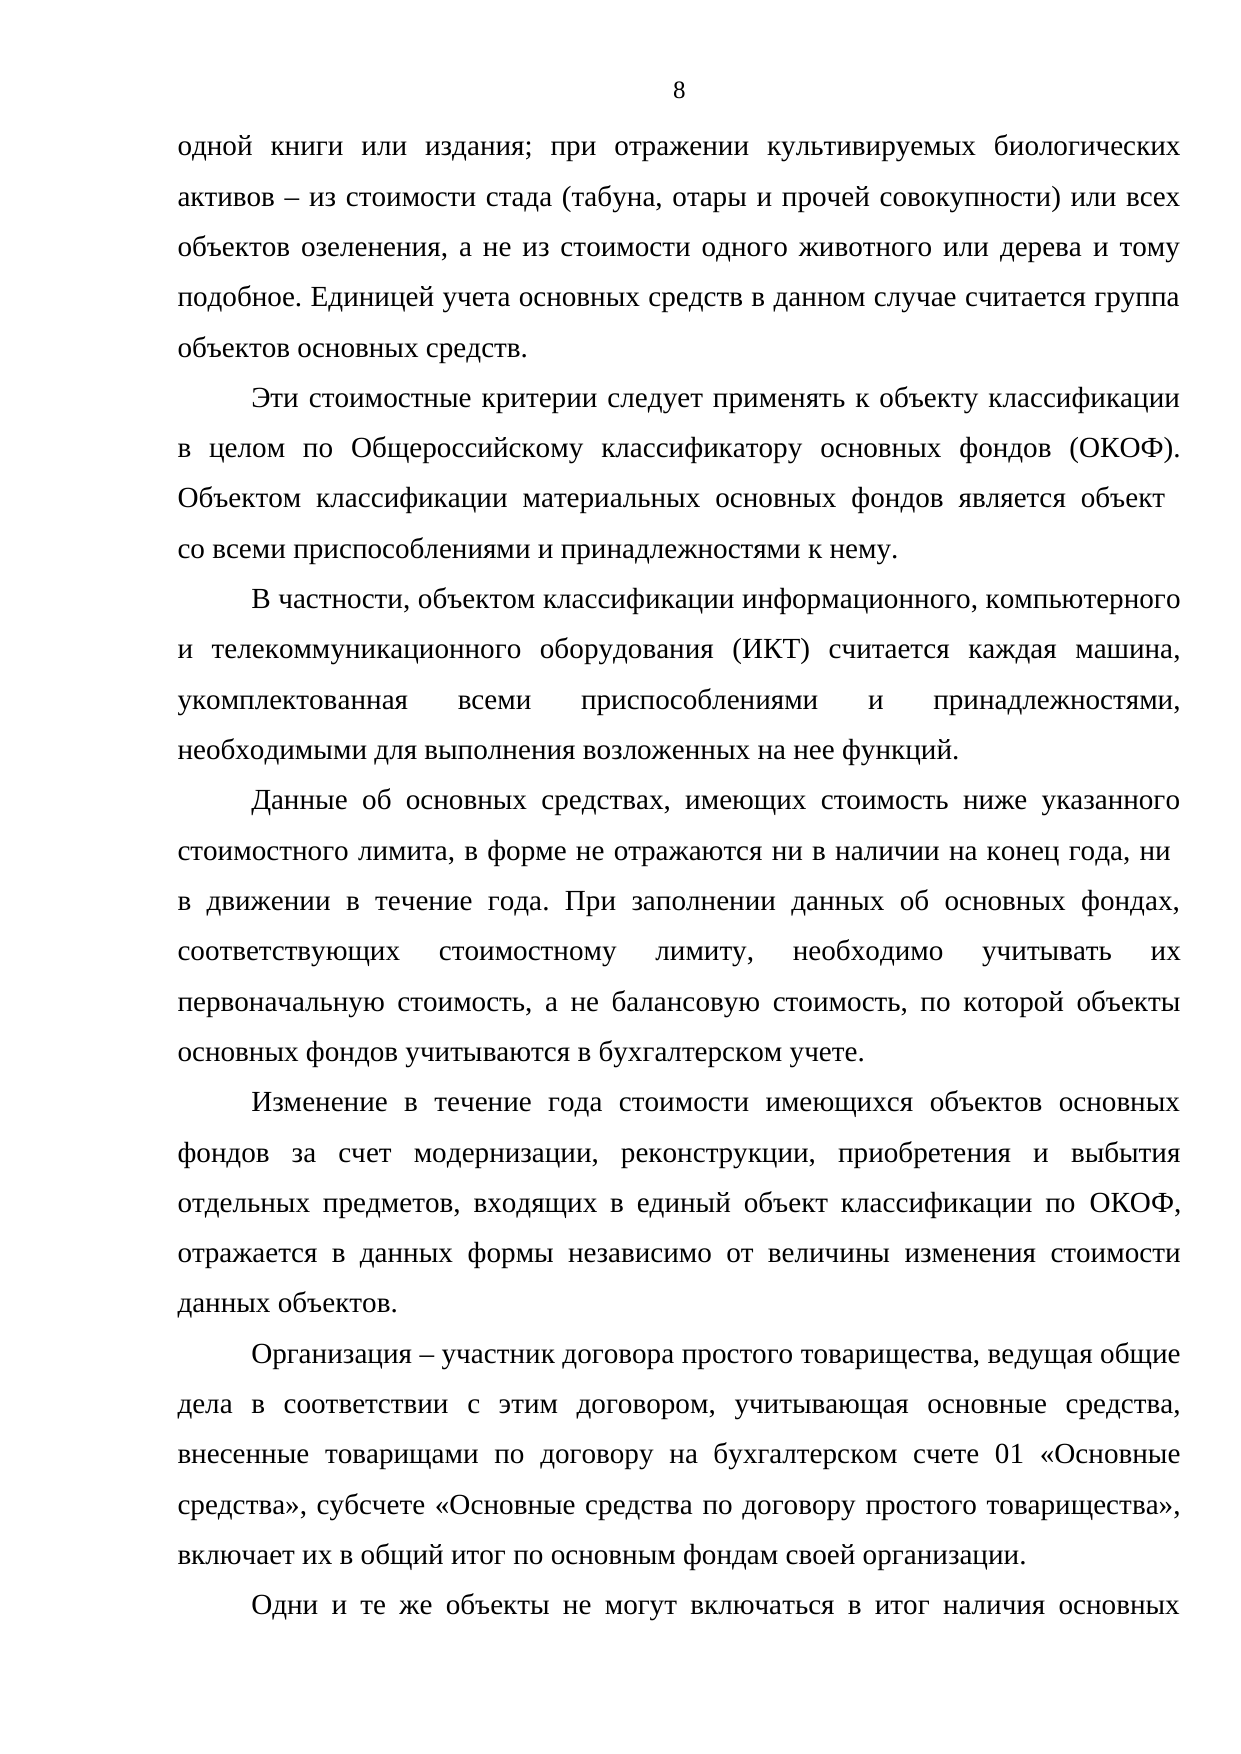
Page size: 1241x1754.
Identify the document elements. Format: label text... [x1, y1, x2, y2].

text Эти стоимостные критерии следует применять к объекту классификации в целом по Общероссийскому классификатору основных фондов (ОКОФ). Объектом классификации материальных основных фондов является объект со всеми приспособлениями и принадлежностями к нему. [177, 380, 1181, 564]
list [177, 128, 1181, 363]
text Организация – участник договора простого товарищества, ведущая общие дела в соответствии с этим договором, учитывающая основные средства, внесенные товарищами по договору на бухгалтерском счете 01 «Основные средства», субсчете «Основные средства по договору простого товарищества», включает их в общий итог по основным фондам своей организации. [177, 1336, 1181, 1571]
list Данные об основных средствах, имеющих стоимость ниже указанного стоимостного лимита, в форме не отражаются ни в наличии на конец года, ни в движении в течение года. При заполнении данных об основных фондах, соответствующих стоимостному лимиту, необходимо учитывать их первоначальную стоимость, а не балансовую стоимость, по которой объекты основных фондов учитываются в бухгалтерском учете. [177, 782, 1181, 1068]
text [177, 1587, 1181, 1621]
text В частности, объектом классификации информационного, компьютерного и телекоммуникационного оборудования (ИКТ) считается каждая машина, укомплектованная всеми приспособлениями и принадлежностями, необходимыми для выполнения возложенных на нее функций. [177, 581, 1181, 766]
list Изменение в течение года стоимости имеющихся объектов основных фондов за счет модернизации, реконструкции, приобретения и выбытия отдельных предметов, входящих в единый объект классификации по ОКОФ, отражается в данных формы независимо от величины изменения стоимости данных объектов. [177, 1084, 1181, 1319]
